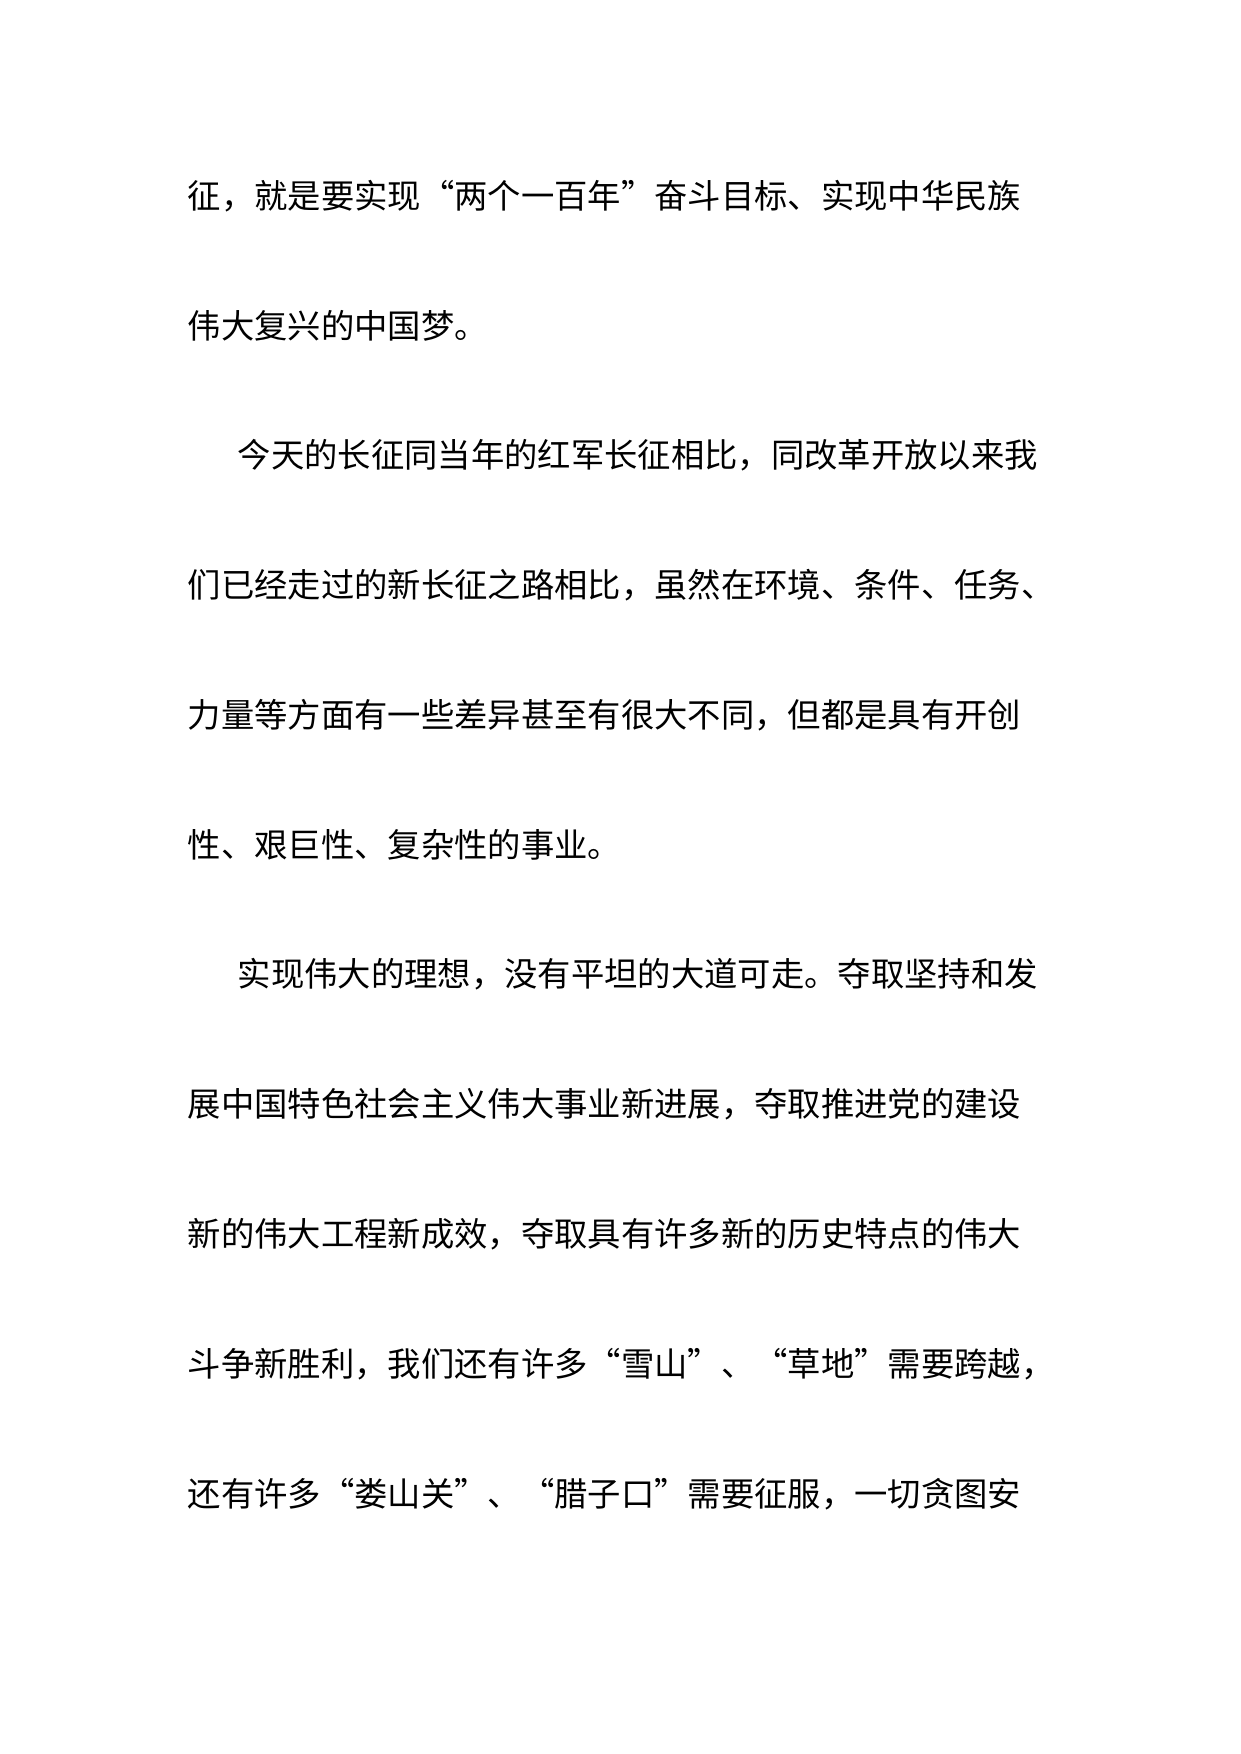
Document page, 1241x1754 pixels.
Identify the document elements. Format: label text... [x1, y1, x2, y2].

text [187, 162, 1053, 357]
text 今天的长征同当年的红军长征相比，同改革开放以来我们已经走过的新长征之路相比，虽然在环境、条件、任务、力量等方面有一些差异甚至有很大不同，但都是具有开创性、艰巨性、复杂性的事业。 [187, 421, 1053, 876]
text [187, 940, 1053, 1525]
